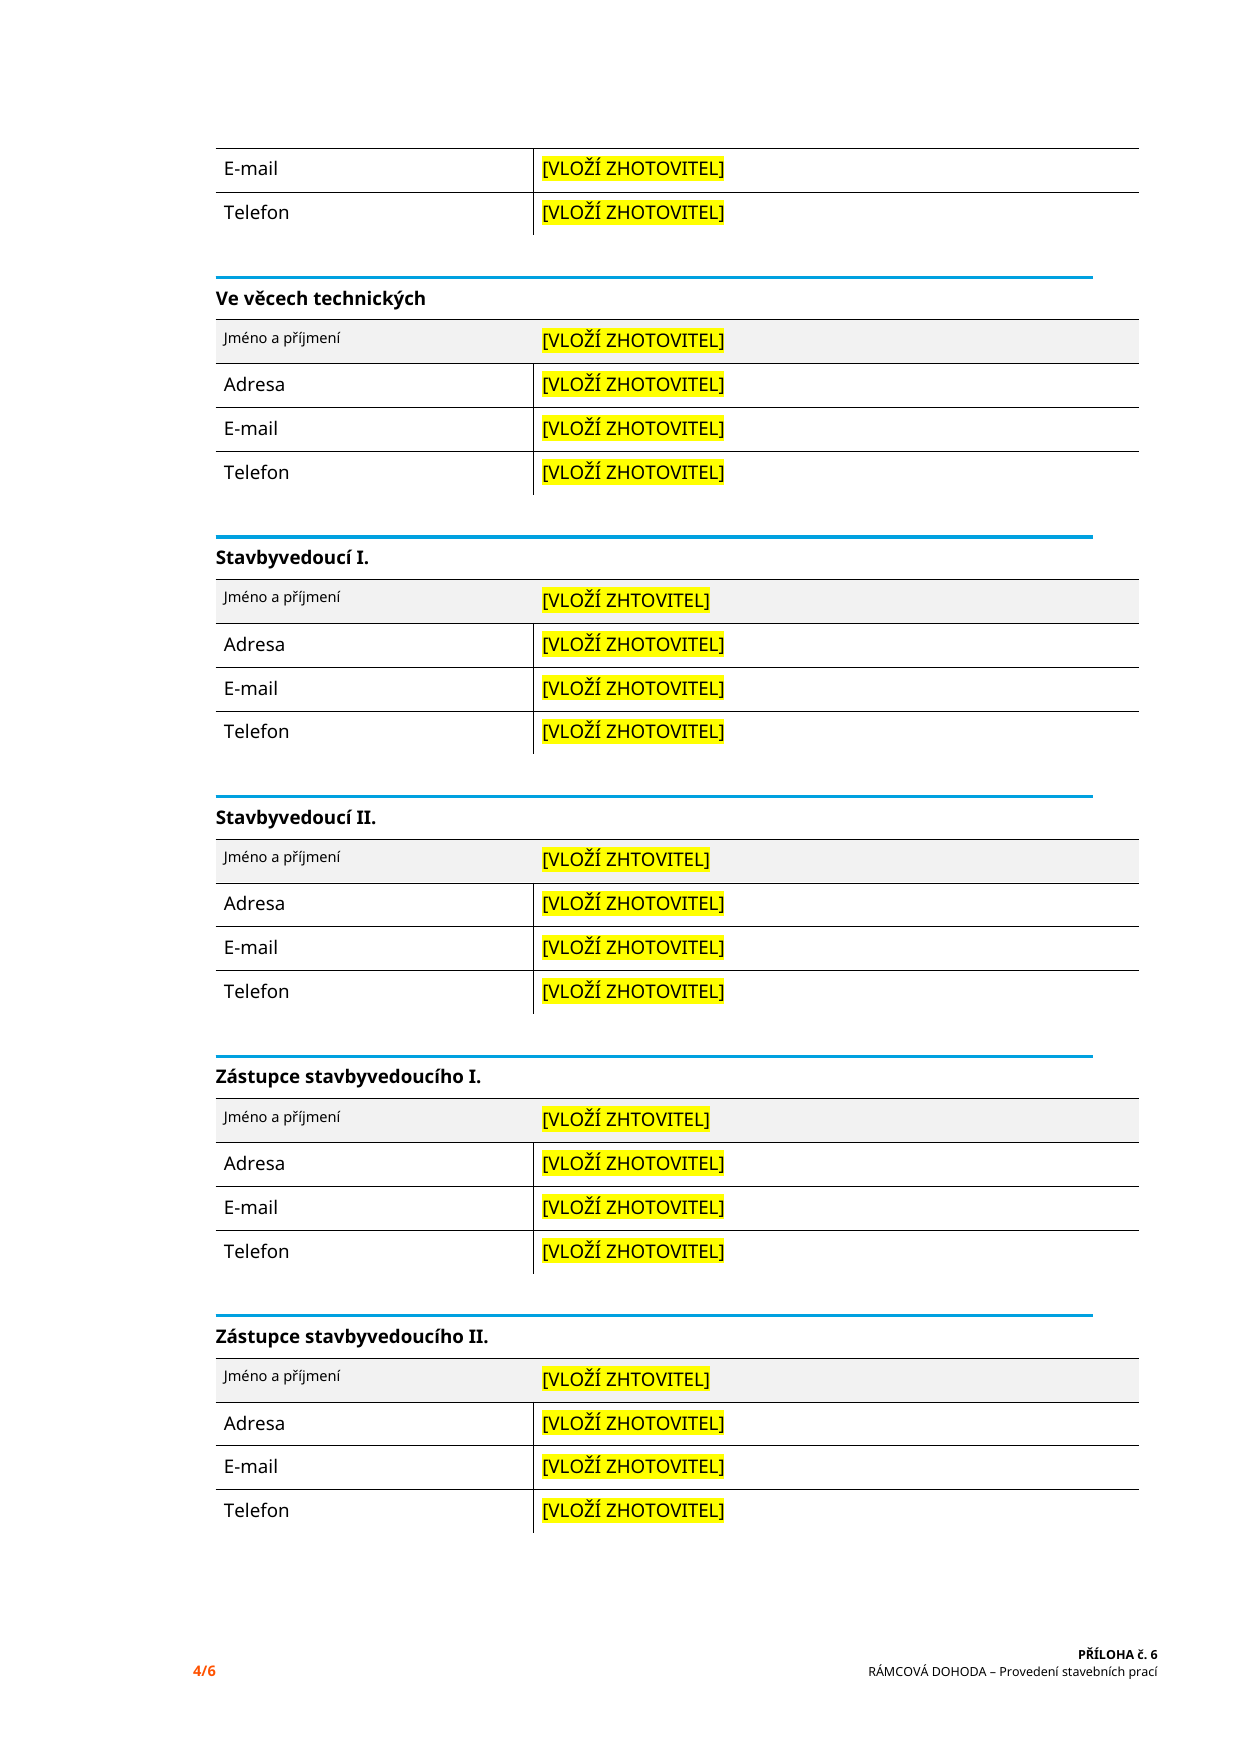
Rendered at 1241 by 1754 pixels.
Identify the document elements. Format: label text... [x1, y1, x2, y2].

table_cell E-mail [216, 149, 533, 191]
table_cell Telefon [216, 193, 533, 235]
table_cell [VLOŽÍ ZHOTOVITEL] [534, 1231, 1139, 1273]
table_header Jméno a příjmení [216, 1099, 534, 1142]
table_cell [VLOŽÍ ZHOTOVITEL] [534, 149, 1139, 191]
table_cell E-mail [216, 1187, 533, 1230]
table_header [VLOŽÍ ZHTOVITEL] [534, 1359, 1139, 1402]
table_cell [VLOŽÍ ZHOTOVITEL] [534, 712, 1139, 754]
table_cell [VLOŽÍ ZHOTOVITEL] [534, 884, 1139, 926]
table_cell E-mail [216, 927, 533, 970]
table_cell [VLOŽÍ ZHOTOVITEL] [534, 1187, 1139, 1230]
text Stavbyvedoucí I. [216, 539, 1093, 570]
table_cell Adresa [216, 884, 533, 926]
table_cell [VLOŽÍ ZHOTOVITEL] [534, 668, 1139, 711]
text Zástupce stavbyvedoucího I. [216, 1058, 1093, 1089]
table_header Jméno a příjmení [216, 1359, 534, 1402]
table_header Jméno a příjmení [216, 580, 534, 623]
table_header [VLOŽÍ ZHTOVITEL] [534, 1099, 1139, 1142]
table_header [VLOŽÍ ZHTOVITEL] [534, 580, 1139, 623]
table_cell [VLOŽÍ ZHOTOVITEL] [534, 408, 1139, 451]
table_cell Telefon [216, 712, 533, 754]
table_cell [VLOŽÍ ZHOTOVITEL] [534, 1490, 1139, 1533]
table_cell [VLOŽÍ ZHOTOVITEL] [534, 624, 1139, 667]
table_cell [VLOŽÍ ZHOTOVITEL] [534, 1446, 1139, 1489]
table_cell [VLOŽÍ ZHOTOVITEL] [534, 927, 1139, 970]
table_cell Adresa [216, 364, 533, 407]
table_cell Telefon [216, 971, 533, 1014]
table_cell [VLOŽÍ ZHOTOVITEL] [534, 1143, 1139, 1186]
table_cell Adresa [216, 624, 533, 667]
table_cell Telefon [216, 452, 533, 495]
table_cell E-mail [216, 668, 533, 711]
table_cell [VLOŽÍ ZHOTOVITEL] [534, 364, 1139, 407]
text Stavbyvedoucí II. [216, 798, 1093, 830]
table_cell E-mail [216, 1446, 533, 1489]
table_cell [VLOŽÍ ZHOTOVITEL] [534, 193, 1139, 235]
table_cell [VLOŽÍ ZHOTOVITEL] [534, 971, 1139, 1014]
table_header Jméno a příjmení [216, 320, 534, 363]
table_cell Adresa [216, 1403, 533, 1445]
table_cell Adresa [216, 1143, 533, 1186]
table_cell [VLOŽÍ ZHOTOVITEL] [534, 1403, 1139, 1445]
text Zástupce stavbyvedoucího II. [216, 1317, 1093, 1349]
table_header Jméno a příjmení [216, 840, 534, 882]
table_cell E-mail [216, 408, 533, 451]
text Ve věcech technických [216, 279, 1093, 311]
table_cell Telefon [216, 1490, 533, 1533]
table_header [VLOŽÍ ZHTOVITEL] [534, 840, 1139, 882]
table_header [VLOŽÍ ZHOTOVITEL] [534, 320, 1139, 363]
table_cell Telefon [216, 1231, 533, 1273]
table_cell [VLOŽÍ ZHOTOVITEL] [534, 452, 1139, 495]
